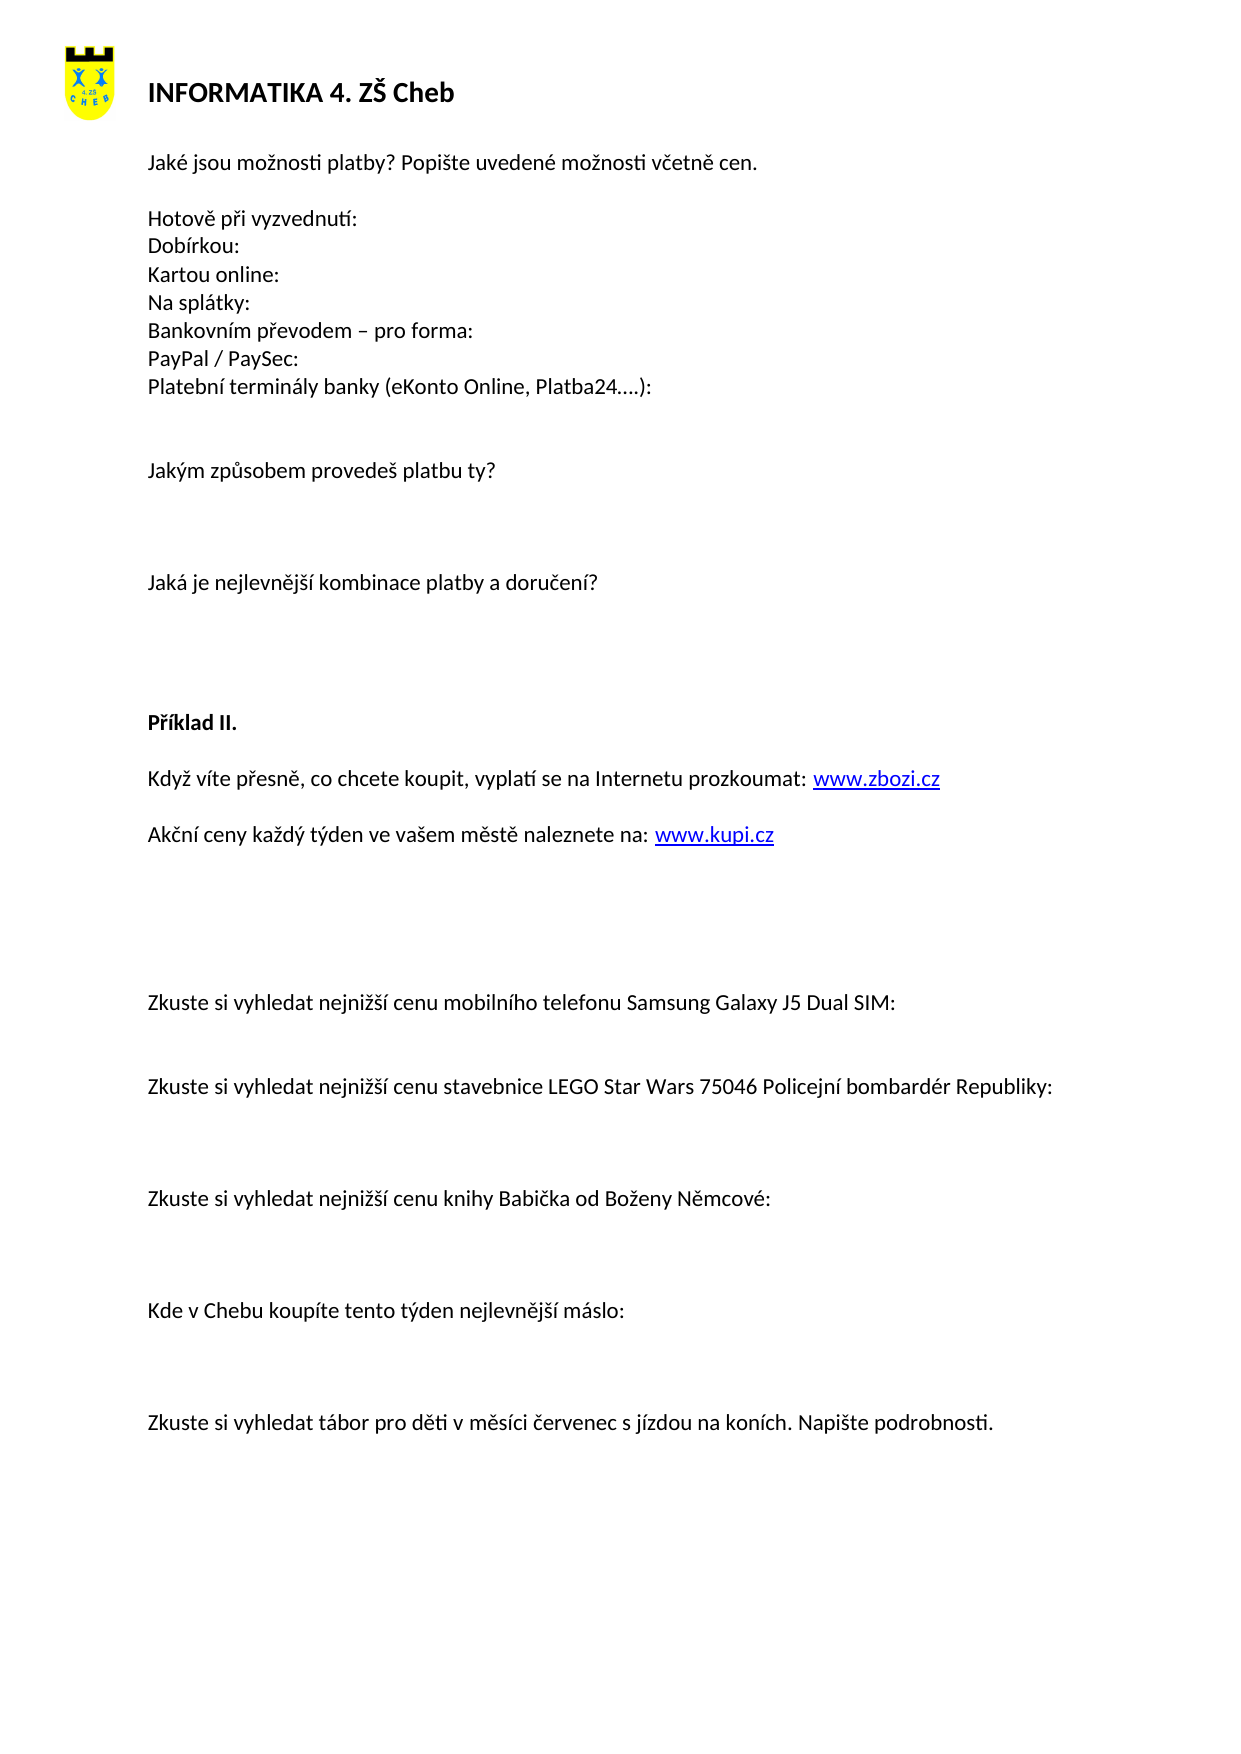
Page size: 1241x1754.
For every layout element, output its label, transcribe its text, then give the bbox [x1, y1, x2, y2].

text Zkuste si vyhledat tábor pro děti v měsíci červenec s jízdou na koních. Napište podrobnosti. [148, 1408, 1093, 1437]
text Jakým způsobem provedeš platbu ty? [148, 456, 1093, 484]
text Zkuste si vyhledat nejnižší cenu knihy Babička od Boženy Němcové: [148, 1184, 1093, 1212]
list Dobírkou: [148, 232, 1093, 260]
picture [64, 45, 116, 121]
text Když víte přesně, co chcete koupit, vyplatí se na Internetu prozkoumat: www.zbozi.cz [148, 764, 1093, 792]
list Bankovním převodem – pro forma: [148, 316, 1093, 344]
list Kartou online: [148, 260, 1093, 288]
text Akční ceny každý týden ve vašem městě naleznete na: www.kupi.cz [148, 820, 1093, 848]
text Zkuste si vyhledat nejnižší cenu mobilního telefonu Samsung Galaxy J5 Dual SIM: [148, 988, 1093, 1016]
list PayPal / PaySec: [148, 344, 1093, 372]
list Na splátky: [148, 288, 1093, 316]
list Hotově při vyzvednutí: [148, 204, 1093, 232]
text Jaké jsou možnosti platby? Popište uvedené možnosti včetně cen. [148, 148, 1093, 176]
text Jaká je nejlevnější kombinace platby a doručení? [148, 568, 1093, 596]
text Zkuste si vyhledat nejnižší cenu stavebnice LEGO Star Wars 75046 Policejní bombardér Republiky: [148, 1072, 1093, 1100]
text Příklad II. [148, 708, 1093, 736]
text Kde v Chebu koupíte tento týden nejlevnější máslo: [148, 1296, 1093, 1324]
list Platební terminály banky (eKonto Online, Platba24….): [148, 372, 1093, 400]
